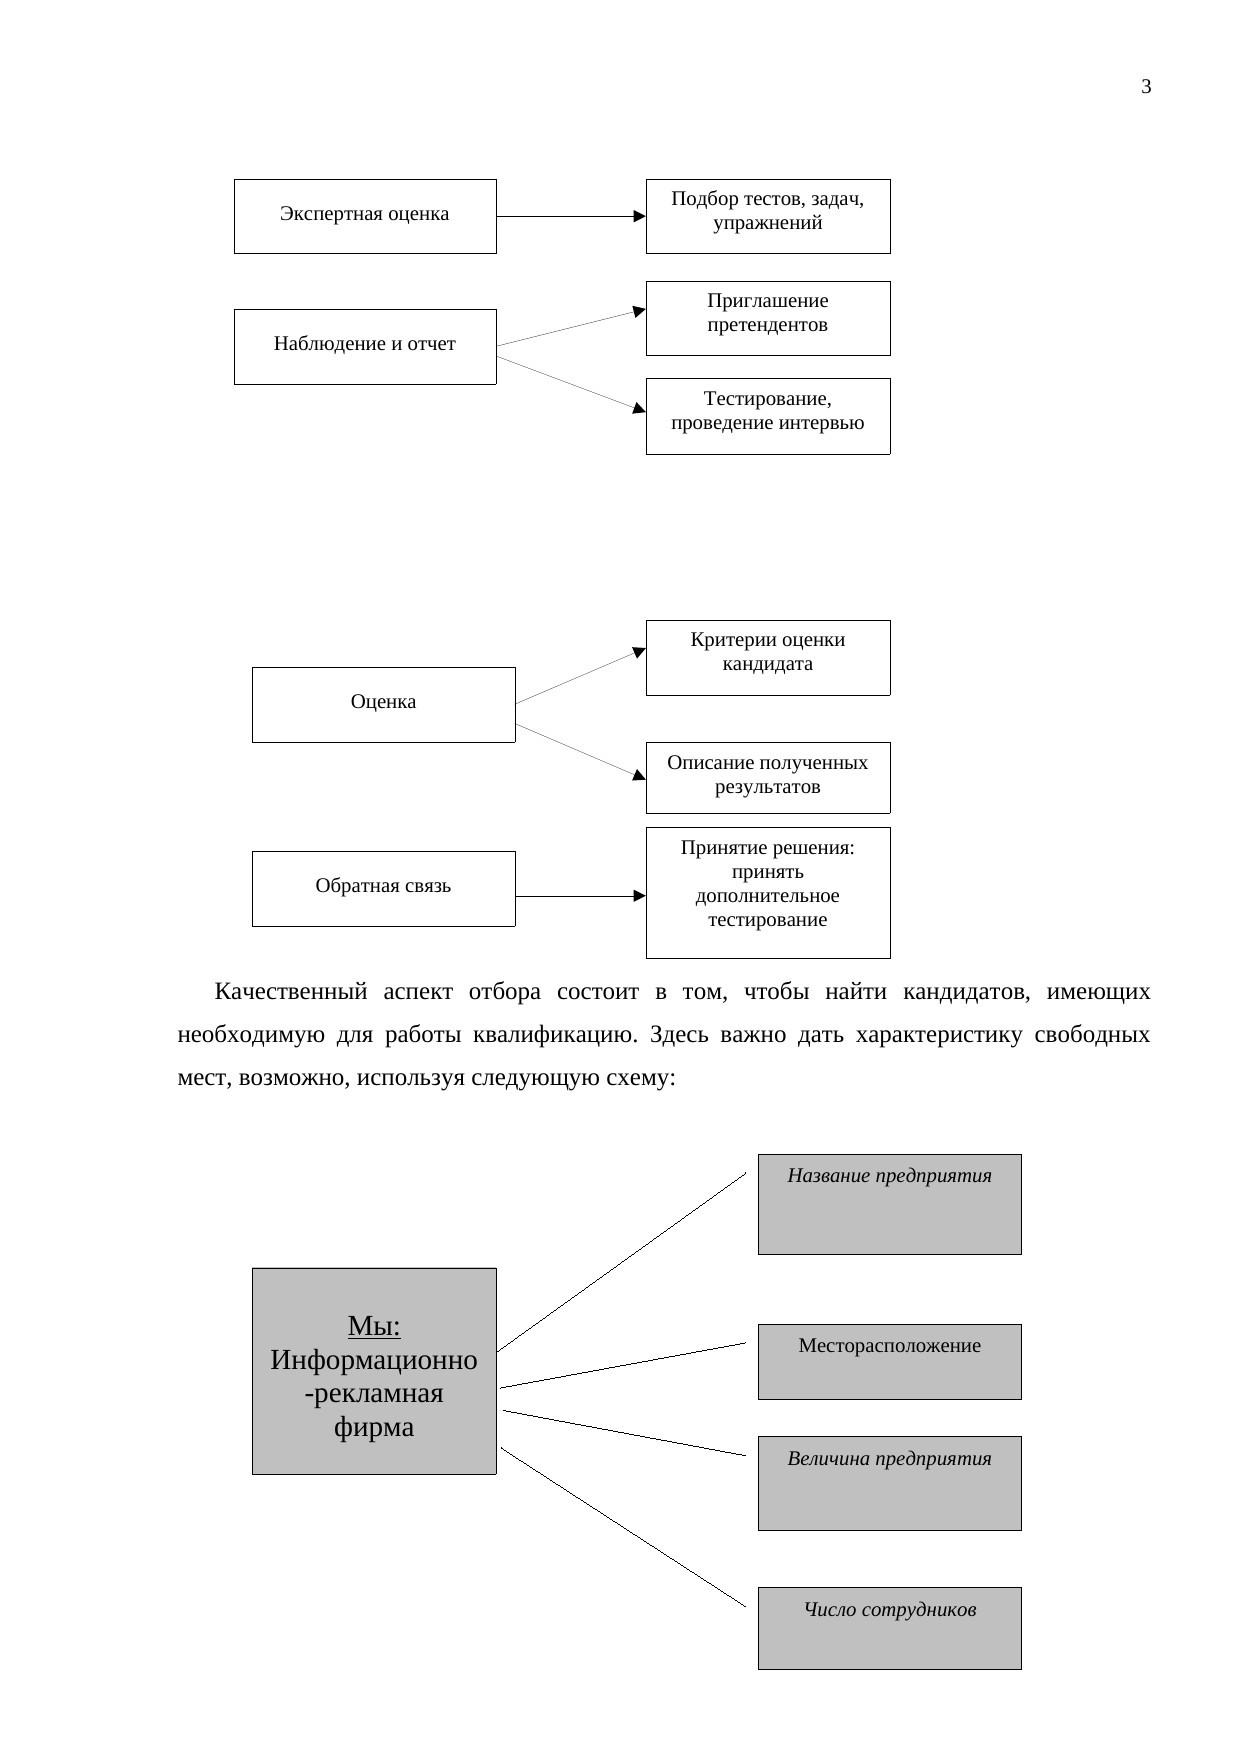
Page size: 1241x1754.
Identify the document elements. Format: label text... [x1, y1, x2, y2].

text Качественный аспект отбора состоит в том, чтобы найти кандидатов, имеющих необходимую для работы квалификацию. Здесь важно дать характеристику свободных мест, возможно, используя следующую схему: [177, 976, 1152, 1091]
